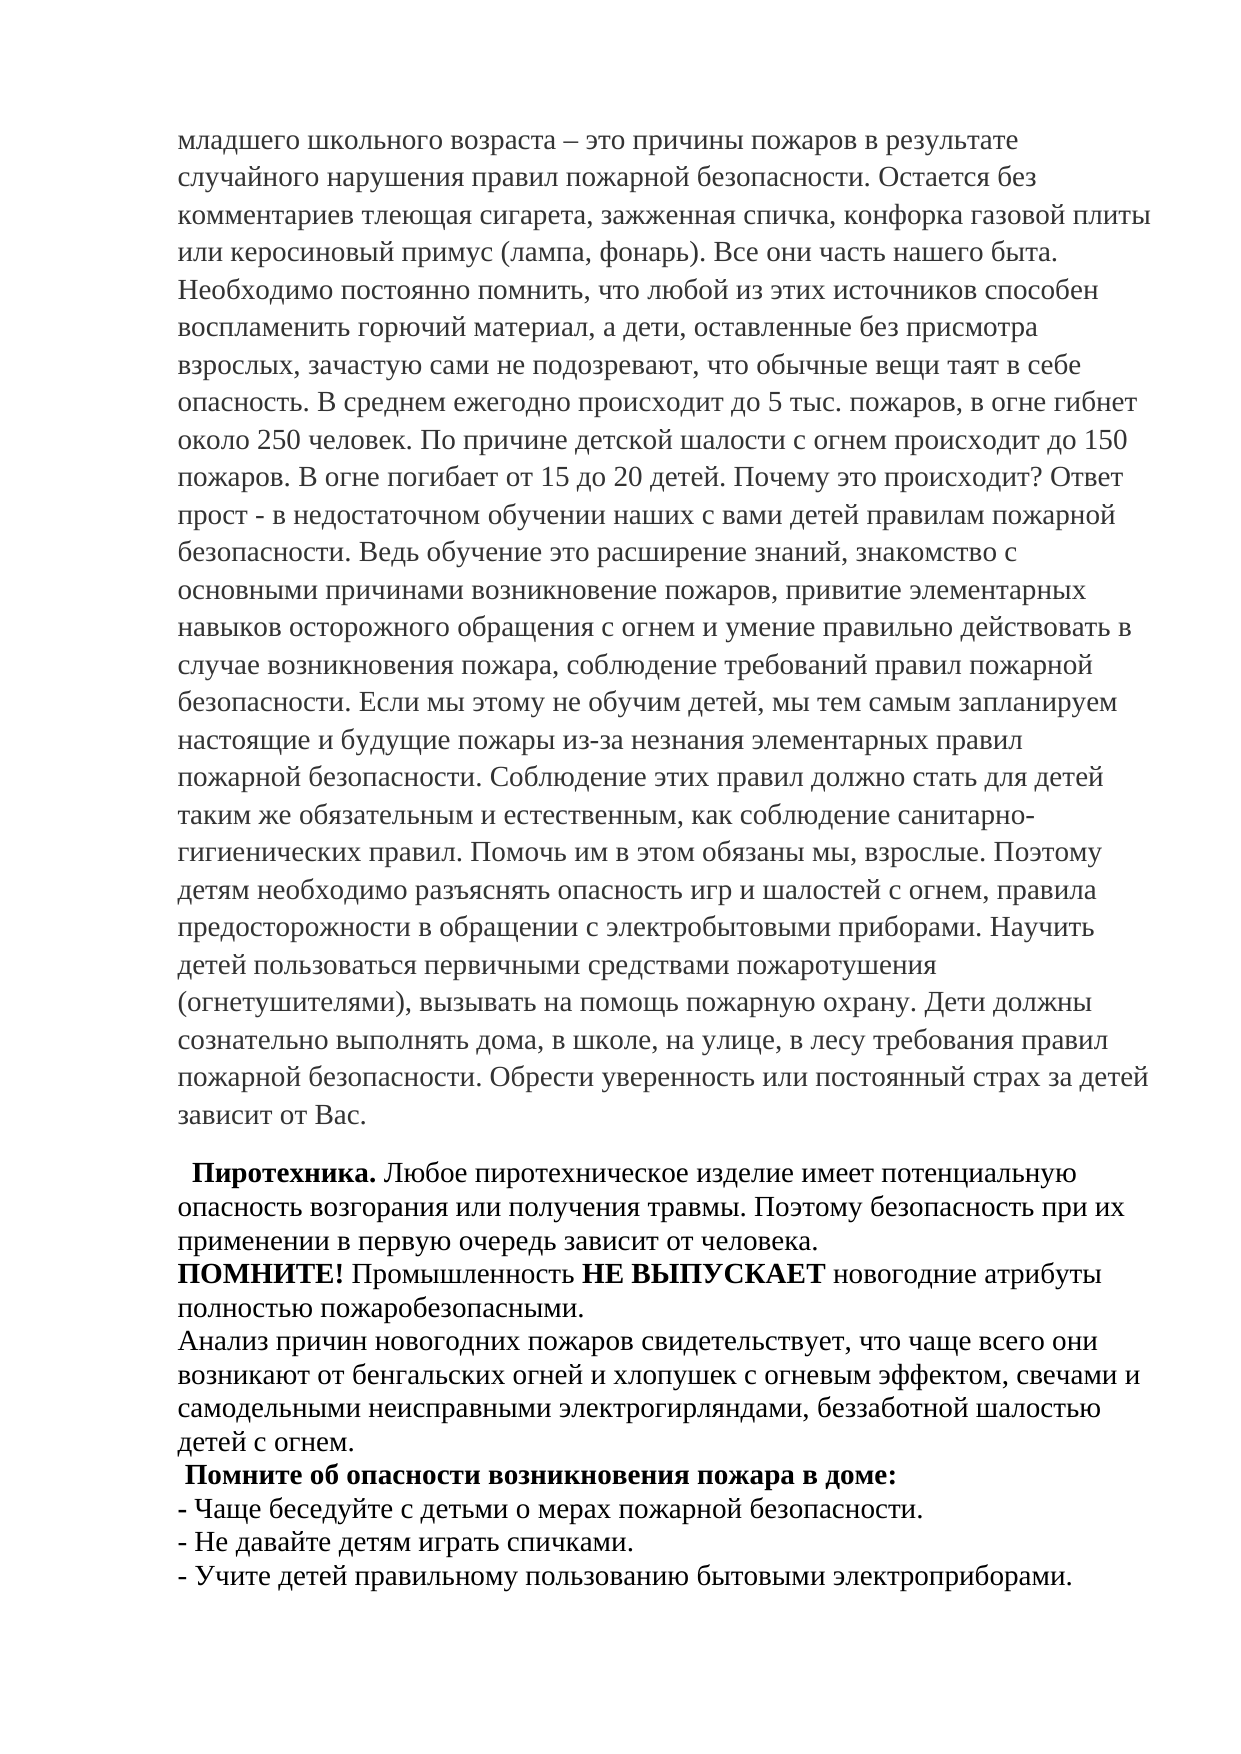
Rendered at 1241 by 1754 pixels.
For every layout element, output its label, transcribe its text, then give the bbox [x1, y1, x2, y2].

text ПОМНИТЕ! Промышленность НЕ ВЫПУСКАЕТ новогодние атрибуты полностью пожаробезопасными. [177, 1256, 1152, 1323]
text Анализ причин новогодних пожаров свидетельствует, что чаще всего они возникают от бенгальских огней и хлопушек с огневым эффектом, свечами и самодельными неисправными электрогирляндами, беззаботной шалостью детей с огнем. [177, 1323, 1152, 1457]
text Помните об опасности возникновения пожара в доме: [177, 1457, 1152, 1491]
text - Не давайте детям играть спичками. [177, 1524, 1152, 1558]
text - Учите детей правильному пользованию бытовыми электроприборами. [177, 1558, 1152, 1592]
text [177, 118, 1152, 1131]
text Пиротехника. Любое пиротехническое изделие имеет потенциальную опасность возгорания или получения травмы. Поэтому безопасность при их применении в первую очередь зависит от человека. [177, 1156, 1152, 1256]
text - Чаще беседуйте с детьми о мерах пожарной безопасности. [177, 1491, 1152, 1524]
